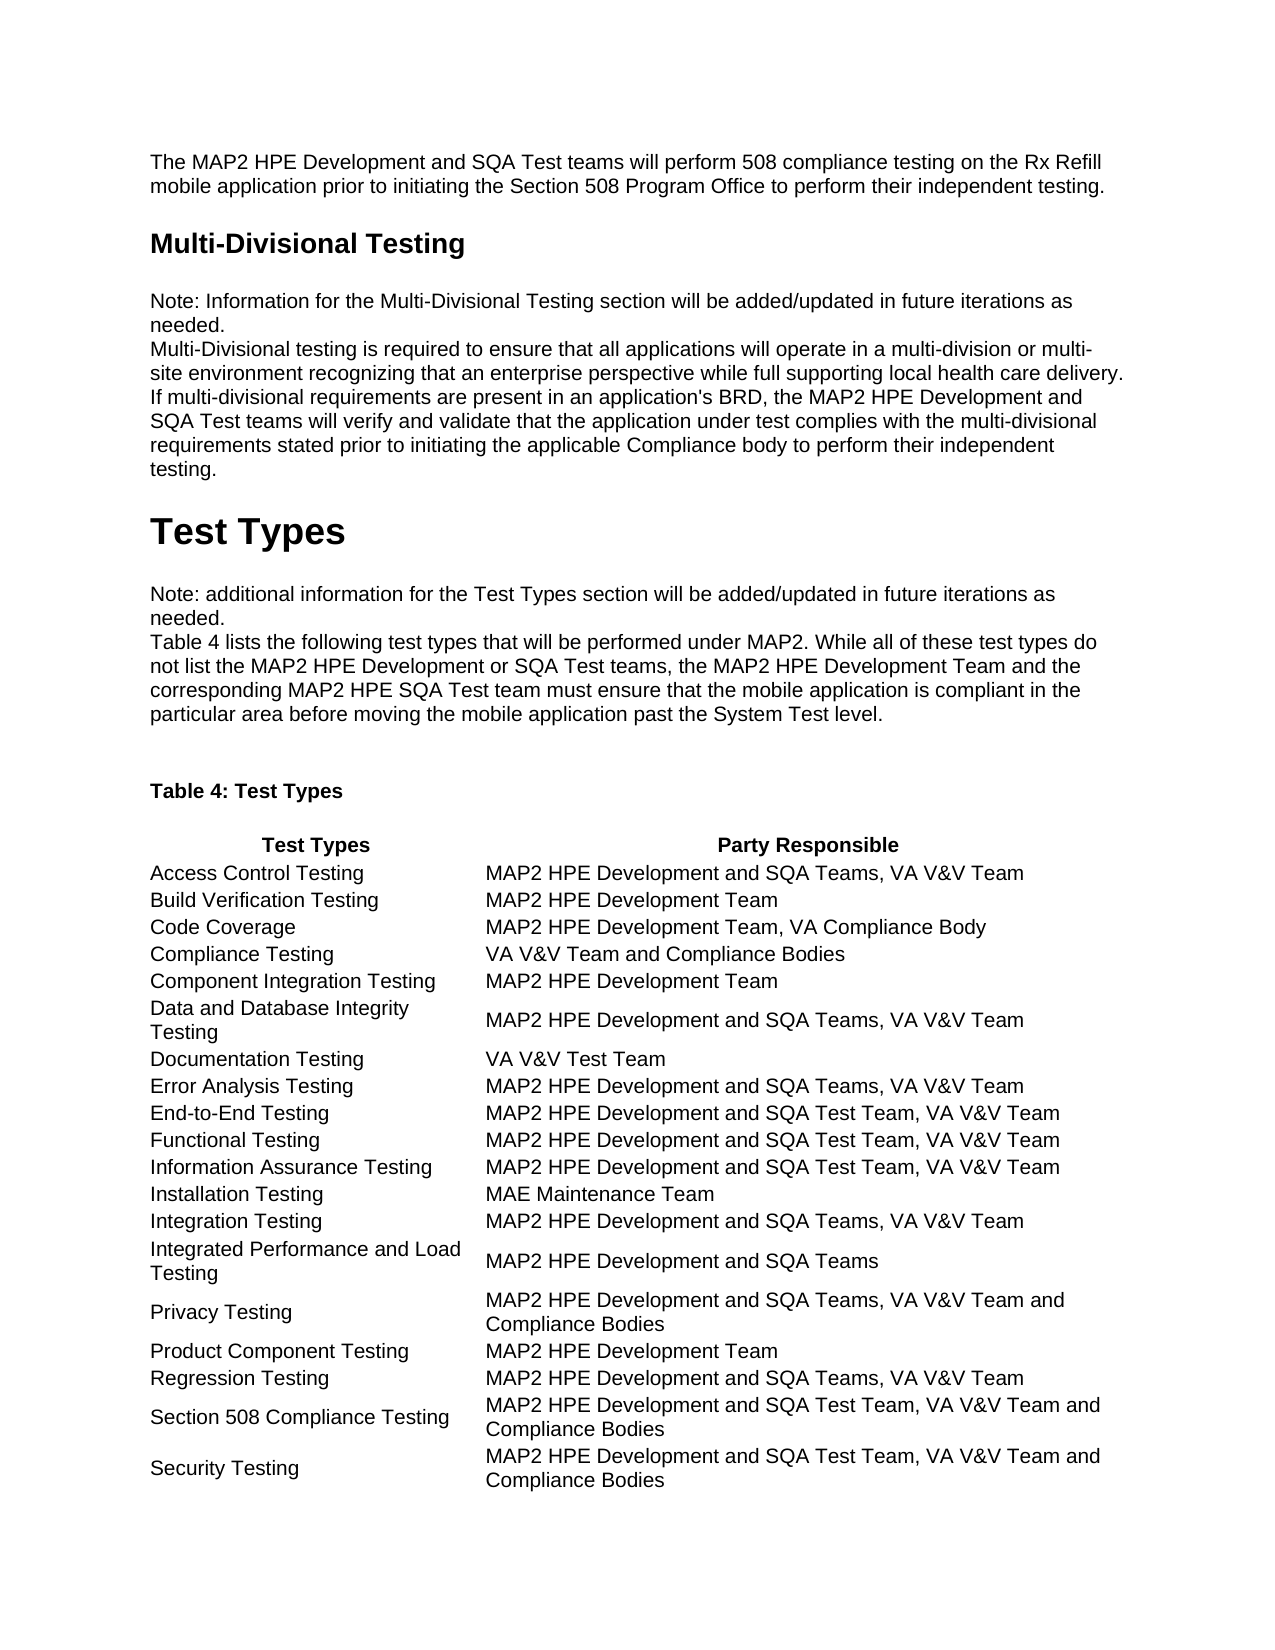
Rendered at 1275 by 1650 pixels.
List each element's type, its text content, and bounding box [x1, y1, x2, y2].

table_cell Documentation Testing [149, 1045, 484, 1072]
table_cell Product Component Testing [149, 1337, 484, 1364]
table_cell MAP2 HPE Development and SQA Teams, VA V&V Team [484, 1208, 1133, 1235]
table_cell Installation Testing [149, 1181, 484, 1208]
table_cell MAP2 HPE Development and SQA Teams, VA V&V Team [484, 859, 1133, 886]
table_header Party Responsible [484, 832, 1133, 859]
table_cell Privacy Testing [149, 1286, 484, 1337]
table_cell Error Analysis Testing [149, 1073, 484, 1099]
table_cell MAE Maintenance Team [484, 1181, 1133, 1208]
text Note: Information for the Multi-Divisional Testing section will be added/updated in future iterations as needed. Multi-Divisional testing is required to ensure that all applications will operate in a multi-division or multi-site environment recognizing that an enterprise perspective while full supporting local health care delivery. If multi-divisional requirements are present in an application's BRD, the MAP2 HPE Development and SQA Test teams will verify and validate that the application under test complies with the multi-divisional requirements stated prior to initiating the applicable Compliance body to perform their independent testing. [150, 289, 1125, 480]
table_cell VA V&V Test Team [484, 1045, 1133, 1072]
table_cell VA V&V Team and Compliance Bodies [484, 940, 1133, 967]
table_cell MAP2 HPE Development and SQA Test Team, VA V&V Team [484, 1127, 1133, 1154]
table_cell MAP2 HPE Development and SQA Test Team, VA V&V Team [484, 1100, 1133, 1127]
table_cell MAP2 HPE Development and SQA Teams, VA V&V Team [484, 1364, 1133, 1391]
subtitle Test Types [150, 509, 1125, 553]
table_cell MAP2 HPE Development and SQA Test Team, VA V&V Team and Compliance Bodies [484, 1442, 1133, 1493]
table_cell Regression Testing [149, 1364, 484, 1391]
table_cell Integrated Performance and Load Testing [149, 1235, 484, 1286]
subtitle Multi-Divisional Testing [150, 227, 1125, 259]
table_header Test Types [149, 832, 484, 859]
table_cell MAP2 HPE Development Team [484, 886, 1133, 913]
table_cell Section 508 Compliance Testing [149, 1391, 484, 1442]
text Table 4: Test Types [150, 779, 1125, 803]
table_cell MAP2 HPE Development Team, VA Compliance Body [484, 913, 1133, 940]
table_cell MAP2 HPE Development and SQA Teams, VA V&V Team [484, 1073, 1133, 1099]
table_cell Functional Testing [149, 1127, 484, 1154]
table_cell Component Integration Testing [149, 967, 484, 994]
table_cell MAP2 HPE Development Team [484, 1337, 1133, 1364]
text Note: additional information for the Test Types section will be added/updated in future iterations as needed. Table 4 lists the following test types that will be performed under MAP2. While all of these test types do not list the MAP2 HPE Development or SQA Test teams, the MAP2 HPE Development Team and the corresponding MAP2 HPE SQA Test team must ensure that the mobile application is compliant in the particular area before moving the mobile application past the System Test level. [150, 582, 1125, 749]
table_cell Build Verification Testing [149, 886, 484, 913]
table_cell Security Testing [149, 1442, 484, 1493]
table_cell MAP2 HPE Development and SQA Teams [484, 1235, 1133, 1286]
table_cell End-to-End Testing [149, 1100, 484, 1127]
table_cell MAP2 HPE Development and SQA Test Team, VA V&V Team and Compliance Bodies [484, 1391, 1133, 1442]
table_cell MAP2 HPE Development and SQA Test Team, VA V&V Team [484, 1154, 1133, 1181]
table_cell MAP2 HPE Development and SQA Teams, VA V&V Team and Compliance Bodies [484, 1286, 1133, 1337]
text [150, 150, 1125, 198]
table_cell Compliance Testing [149, 940, 484, 967]
table_cell Access Control Testing [149, 859, 484, 886]
table_cell Data and Database Integrity Testing [149, 994, 484, 1045]
table_cell Information Assurance Testing [149, 1154, 484, 1181]
table_cell Integration Testing [149, 1208, 484, 1235]
table_cell Code Coverage [149, 913, 484, 940]
table_cell MAP2 HPE Development Team [484, 967, 1133, 994]
table_cell MAP2 HPE Development and SQA Teams, VA V&V Team [484, 994, 1133, 1045]
